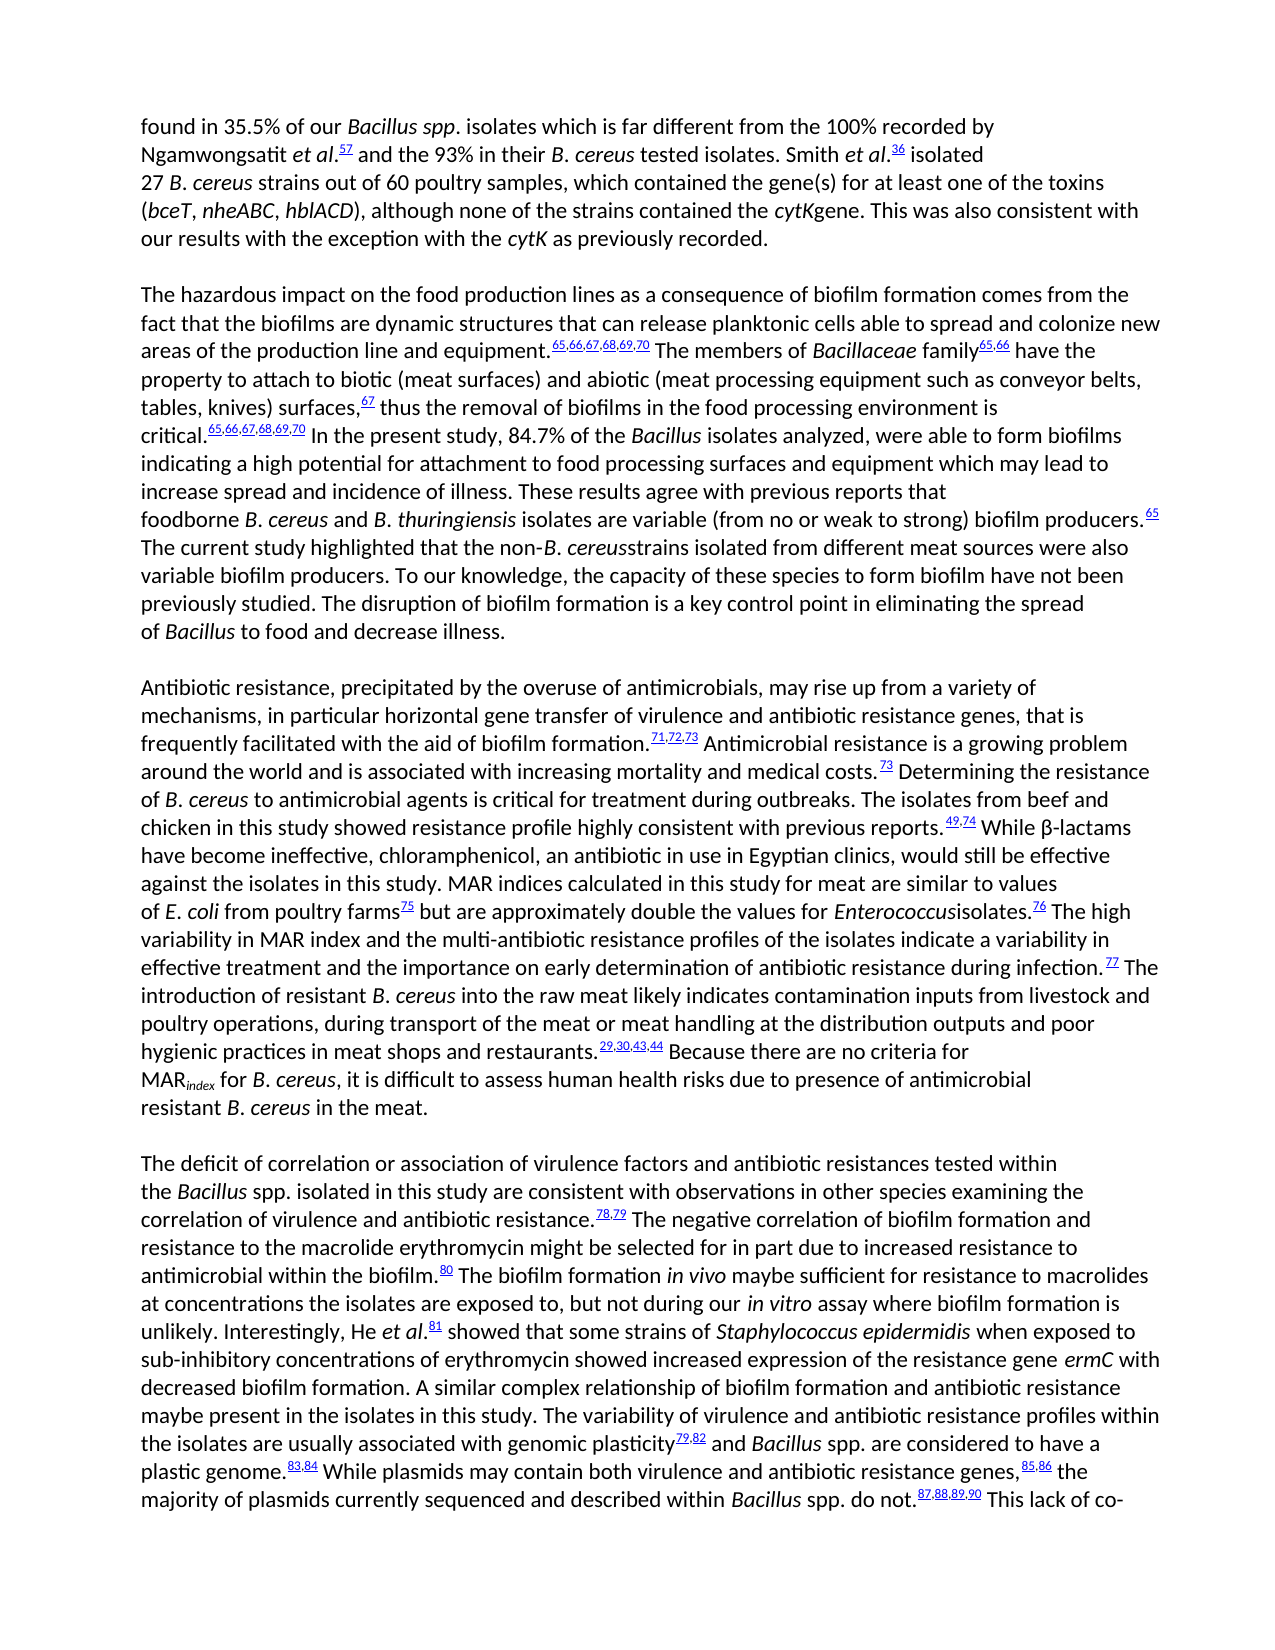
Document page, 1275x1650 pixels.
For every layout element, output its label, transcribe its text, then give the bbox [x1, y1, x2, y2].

text The hazardous impact on the food production lines as a consequence of biofilm formation comes from the fact that the biofilms are dynamic structures that can release planktonic cells able to spread and colonize new areas of the production line and equipment.65,66,67,68,69,70 The members of Bacillaceae family65,66 have the property to attach to biotic (meat surfaces) and abiotic (meat processing equipment such as conveyor belts, tables, knives) surfaces,67 thus the removal of biofilms in the food processing environment is critical.65,66,67,68,69,70 In the present study, 84.7% of the Bacillus isolates analyzed, were able to form biofilms indicating a high potential for attachment to food processing surfaces and equipment which may lead to increase spread and incidence of illness. These results agree with previous reports that foodborne B. cereus and B. thuringiensis isolates are variable (from no or weak to strong) biofilm producers.65 The current study highlighted that the non-B. cereusstrains isolated from different meat sources were also variable biofilm producers. To our knowledge, the capacity of these species to form biofilm have not been previously studied. The disruption of biofilm formation is a key control point in eliminating the spread of Bacillus to food and decrease illness. [141, 281, 1162, 645]
text Antibiotic resistance, precipitated by the overuse of antimicrobials, may rise up from a variety of mechanisms, in particular horizontal gene transfer of virulence and antibiotic resistance genes, that is frequently facilitated with the aid of biofilm formation.71,72,73 Antimicrobial resistance is a growing problem around the world and is associated with increasing mortality and medical costs.73 Determining the resistance of B. cereus to antimicrobial agents is critical for treatment during outbreaks. The isolates from beef and chicken in this study showed resistance profile highly consistent with previous reports.49,74 While β-lactams have become ineffective, chloramphenicol, an antibiotic in use in Egyptian clinics, would still be effective against the isolates in this study. MAR indices calculated in this study for meat are similar to values of E. coli from poultry farms75 but are approximately double the values for Enterococcusisolates.76 The high variability in MAR index and the multi-antibiotic resistance profiles of the isolates indicate a variability in effective treatment and the importance on early determination of antibiotic resistance during infection.77 The introduction of resistant B. cereus into the raw meat likely indicates contamination inputs from livestock and poultry operations, during transport of the meat or meat handling at the distribution outputs and poor hygienic practices in meat shops and restaurants.29,30,43,44 Because there are no criteria for MARindex for B. cereus, it is difficult to assess human health risks due to presence of antimicrobial resistant B. cereus in the meat. [141, 673, 1162, 1121]
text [141, 112, 1162, 253]
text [141, 1149, 1162, 1513]
